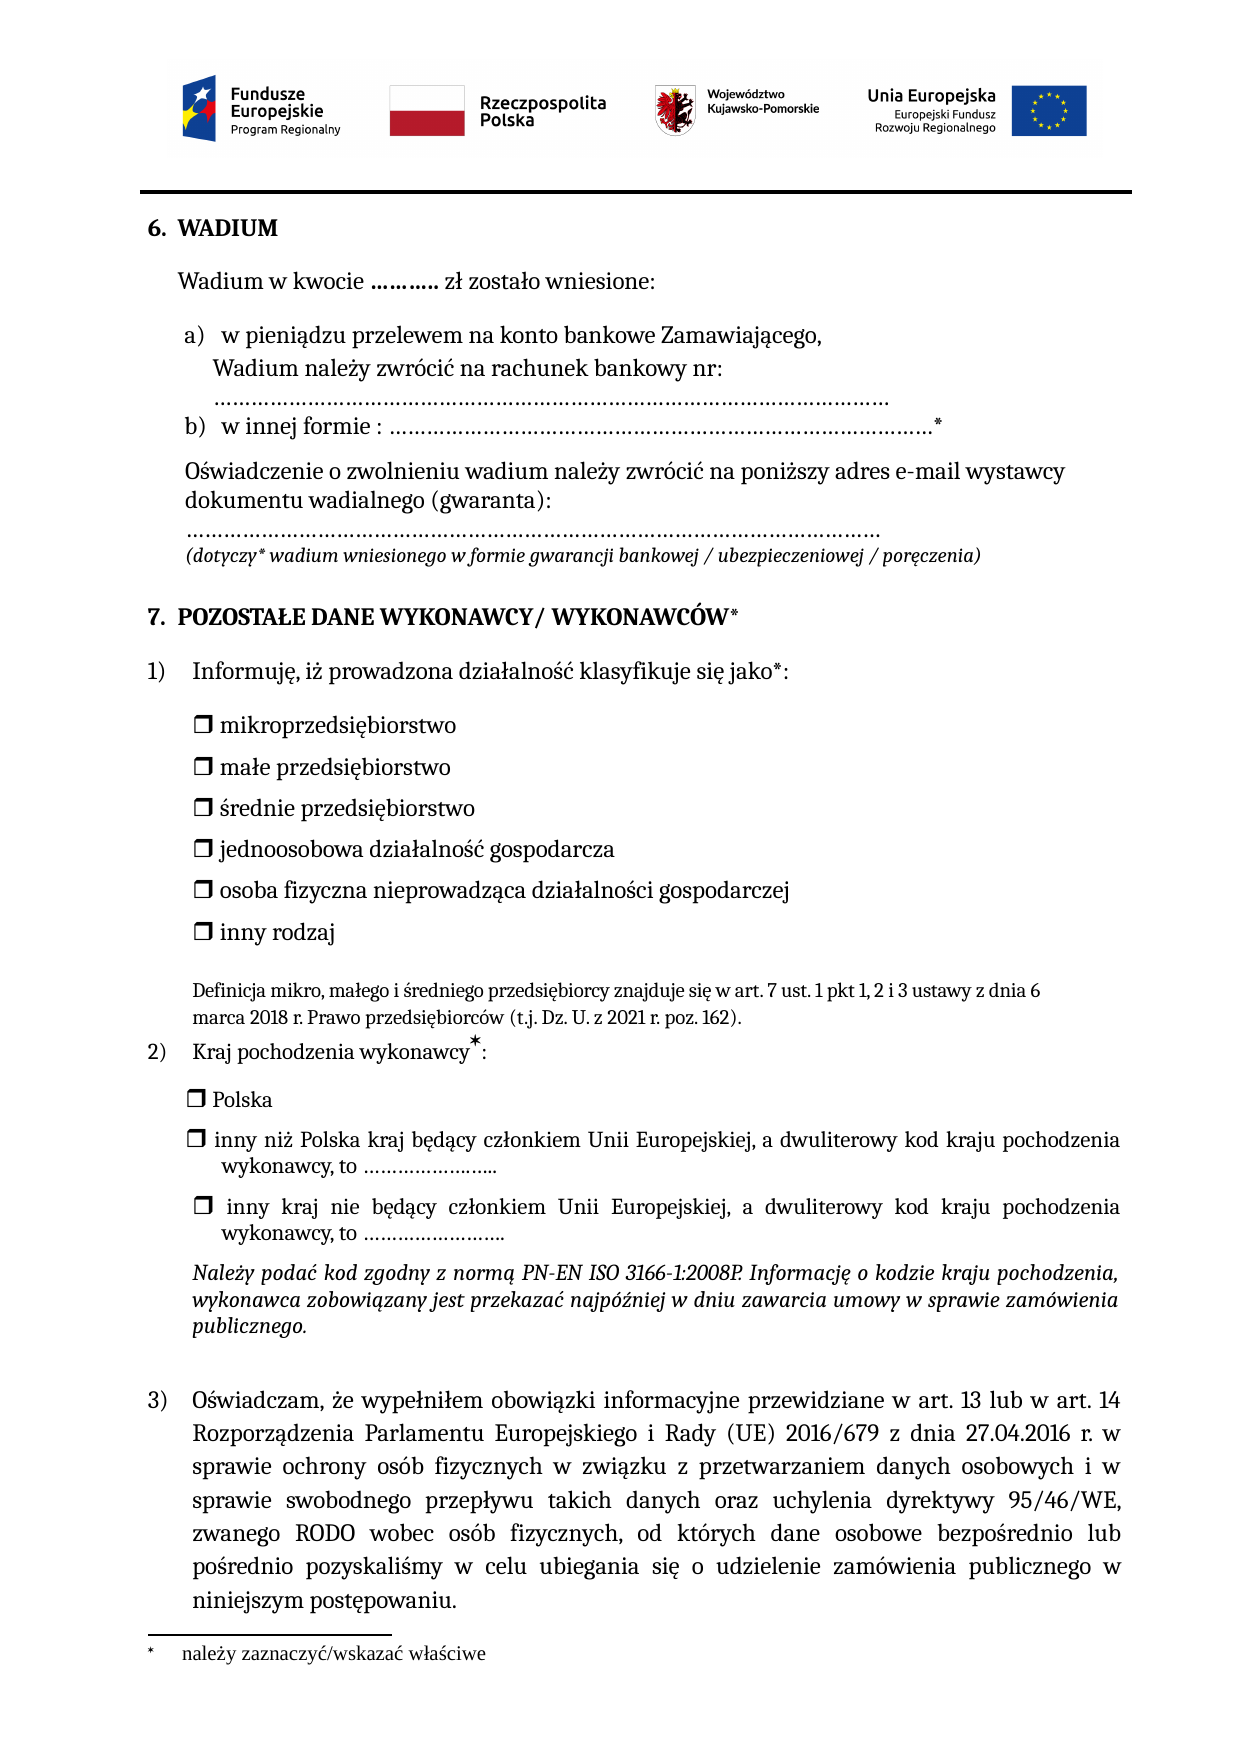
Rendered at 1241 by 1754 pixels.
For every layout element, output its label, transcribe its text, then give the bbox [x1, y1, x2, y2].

text (dotyczy* wadium wniesionego w formie gwarancji bankowej / ubezpieczeniowej / poręczenia) [185, 543, 1122, 567]
text Wadium należy zwrócić na rachunek bankowy nr: [185, 354, 1122, 383]
text Wadium w kwocie ……….. zł zostało wniesione: [177, 267, 1122, 296]
text inny rodzaj [192, 918, 1122, 946]
text inny kraj nie będący członkiem Unii Europejskiej, a dwuliterowy kod kraju pochodzenia wykonawcy, to ……………………. [192, 1193, 1122, 1246]
text Polska [185, 1087, 1122, 1113]
list Oświadczam, że wypełniłem obowiązki informacyjne przewidziane w art. 13 lub w art. 14 Rozporządzenia Parlamentu Europejskiego i Rady (UE) 2016/679 z dnia 27.04.2016 r. w sprawie ochrony osób fizycznych w związku z przetwarzaniem danych osobowych i w sprawie swobodnego przepływu takich danych oraz uchylenia dyrektywy 95/46/WE, zwanego RODO wobec osób fizycznych, od których dane osobowe bezpośrednio lub pośrednio pozyskaliśmy w celu ubiegania się o udzielenie zamówienia publicznego w niniejszym postępowaniu. [148, 1386, 1122, 1614]
text Definicja mikro, małego i średniego przedsiębiorcy znajduje się w art. 7 ust. 1 pkt 1, 2 i 3 ustawy z dnia 6 marca 2018 r. Prawo przedsiębiorców (t.j. Dz. U. z 2021 r. poz. 162). [192, 978, 1069, 1030]
picture [167, 59, 1103, 158]
text jednoosobowa działalność gospodarcza [192, 835, 1122, 864]
text średnie przedsiębiorstwo [192, 794, 1122, 823]
list w pieniądzu przelewem na konto bankowe Zamawiającego, [184, 321, 1122, 350]
list WADIUM [148, 213, 1122, 242]
text ……………………………………………………………………………………………… [185, 383, 1122, 412]
list POZOSTAŁE DANE WYKONAWCY/ WYKONAWCÓW* [148, 603, 1122, 632]
list Informuję, iż prowadzona działalność klasyfikuje się jako*: [148, 657, 1122, 686]
text Oświadczenie o zwolnieniu wadium należy zwrócić na poniższy adres e-mail wystawcy dokumentu wadialnego (gwaranta): [185, 457, 1122, 515]
text inny niż Polska kraj będący członkiem Unii Europejskiej, a dwuliterowy kod kraju pochodzenia wykonawcy, to ……………….….. [185, 1127, 1122, 1180]
list Kraj pochodzenia wykonawcy: [148, 1034, 1122, 1068]
text małe przedsiębiorstwo [192, 753, 1122, 781]
list w innej formie : ……………………………………………………………………………* [184, 412, 1122, 440]
text mikroprzedsiębiorstwo [192, 711, 1122, 740]
text Należy podać kod zgodny z normą PN-EN ISO 3166-1:2008P. Informację o kodzie kraju pochodzenia, wykonawca zobowiązany jest przekazać najpóźniej w dniu zawarcia umowy w sprawie zamówienia publicznego. [192, 1260, 1122, 1339]
text osoba fizyczna nieprowadząca działalności gospodarczej [192, 876, 1122, 905]
text ………………………………………………………………………………………………… [185, 515, 1122, 543]
